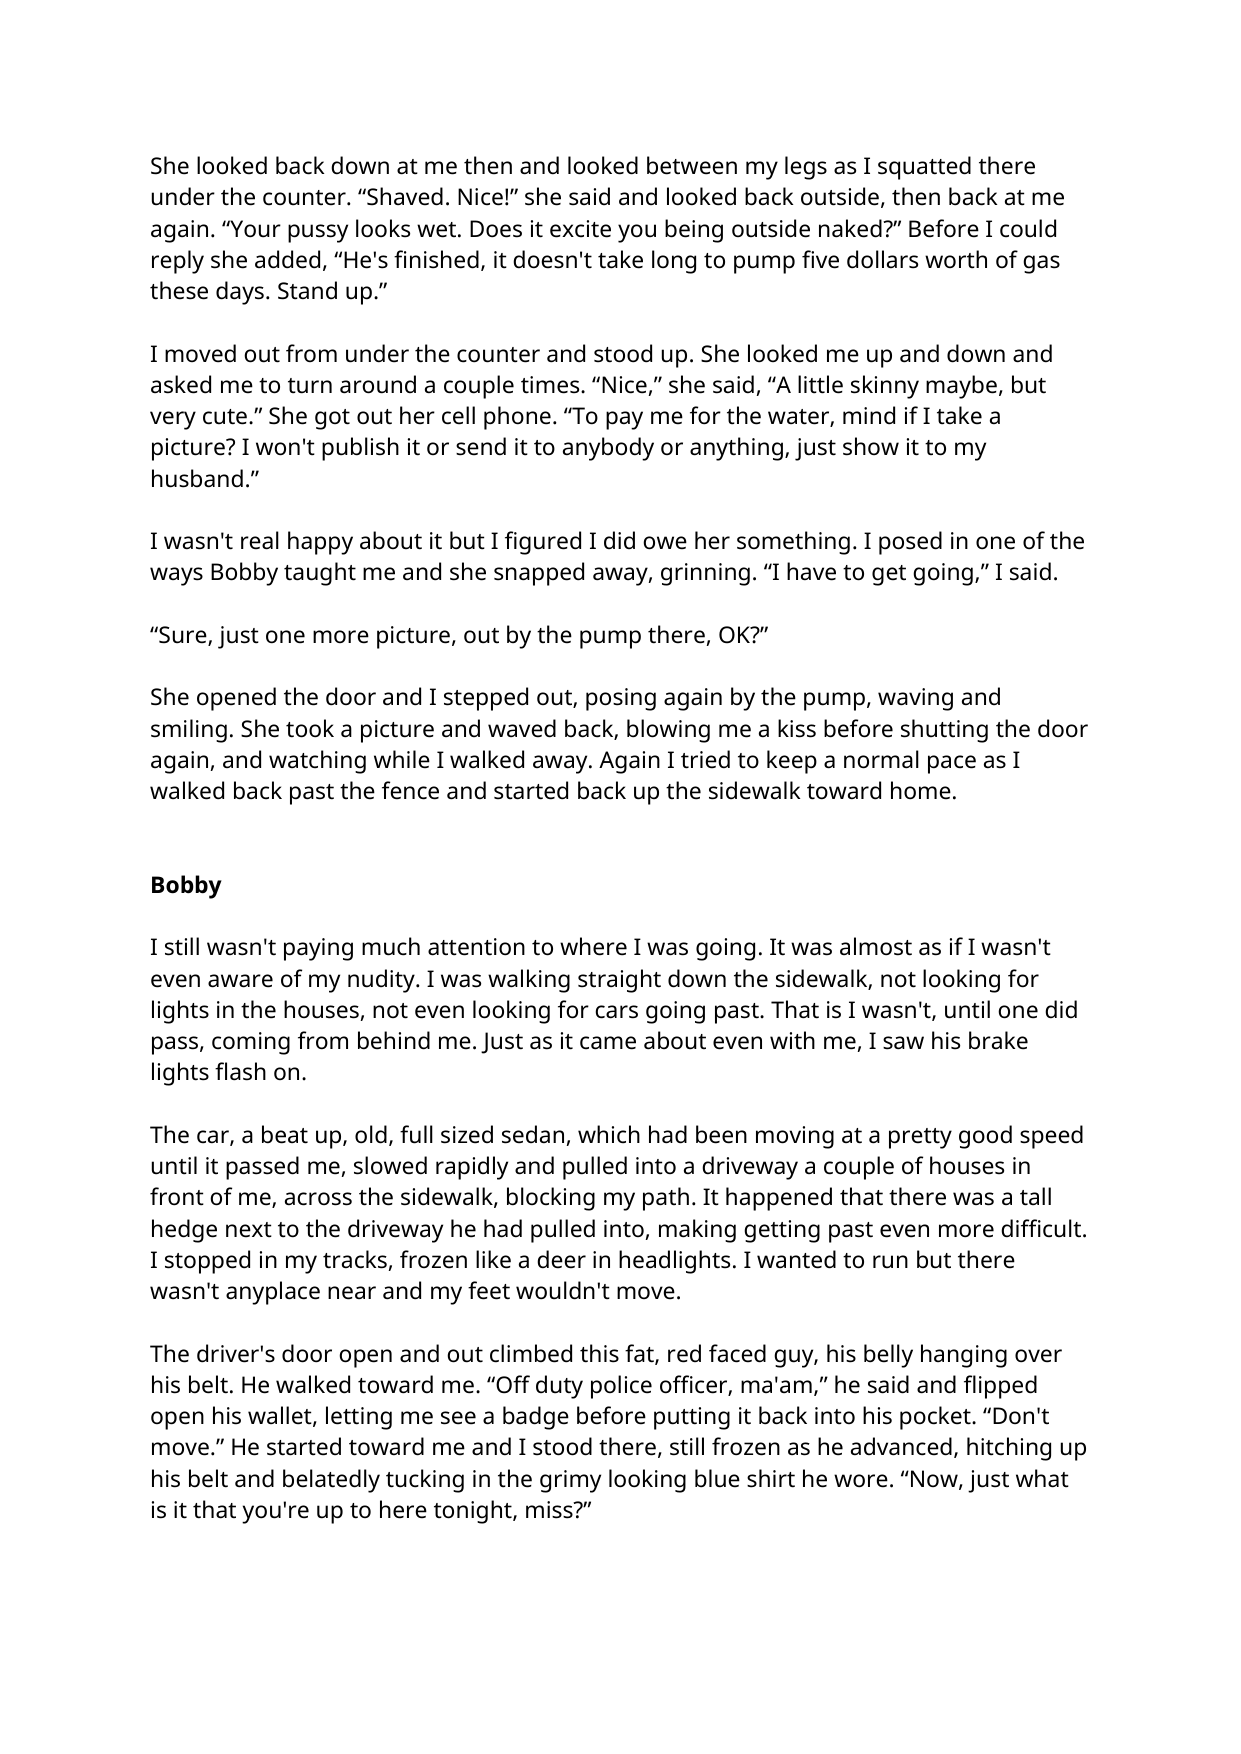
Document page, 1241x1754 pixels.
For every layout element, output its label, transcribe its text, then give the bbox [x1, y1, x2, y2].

text “Sure, just one more picture, out by the pump there, OK?” [150, 619, 1090, 650]
text She opened the door and I stepped out, posing again by the pump, waving and smiling. She took a picture and waved back, blowing me a kiss before shutting the door again, and watching while I walked away. Again I tried to keep a normal pace as I walked back past the fence and started back up the sidewalk toward home. [150, 681, 1090, 806]
text I wasn't real happy about it but I figured I did owe her something. I posed in one of the ways Bobby taught me and she snapped away, grinning. “I have to get going,” I said. [150, 525, 1090, 587]
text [150, 150, 1090, 306]
text The car, a beat up, old, full sized sedan, which had been moving at a pretty good speed until it passed me, slowed rapidly and pulled into a driveway a couple of houses in front of me, across the sidewalk, blocking my path. It happened that there was a tall hedge next to the driveway he had pulled into, making getting past even more difficult. I stopped in my tracks, frozen like a deer in headlights. I wanted to run but there wasn't anyplace near and my feet wouldn't move. [150, 1119, 1090, 1306]
text I still wasn't paying much attention to where I was going. It was almost as if I wasn't even aware of my nudity. I was walking straight down the sidewalk, not looking for lights in the houses, not even looking for cars going past. That is I wasn't, until one did pass, coming from behind me. Just as it came about even with me, I saw his brake lights flash on. [150, 931, 1090, 1087]
text The driver's door open and out climbed this fat, red faced guy, his belly hanging over his belt. He walked toward me. “Off duty police officer, ma'am,” he said and flipped open his wallet, letting me see a badge before putting it back into his pocket. “Don't move.” He started toward me and I stood there, still frozen as he advanced, hitching up his belt and belatedly tucking in the grimy looking blue shirt he wore. “Now, just what is it that you're up to here tonight, miss?” [150, 1337, 1090, 1525]
text I moved out from under the counter and stood up. She looked me up and down and asked me to turn around a couple times. “Nice,” she said, “A little skinny maybe, but very cute.” She got out her cell phone. “To pay me for the water, mind if I take a picture? I won't publish it or send it to anybody or anything, just show it to my husband.” [150, 337, 1090, 494]
text Bobby [150, 869, 1090, 900]
